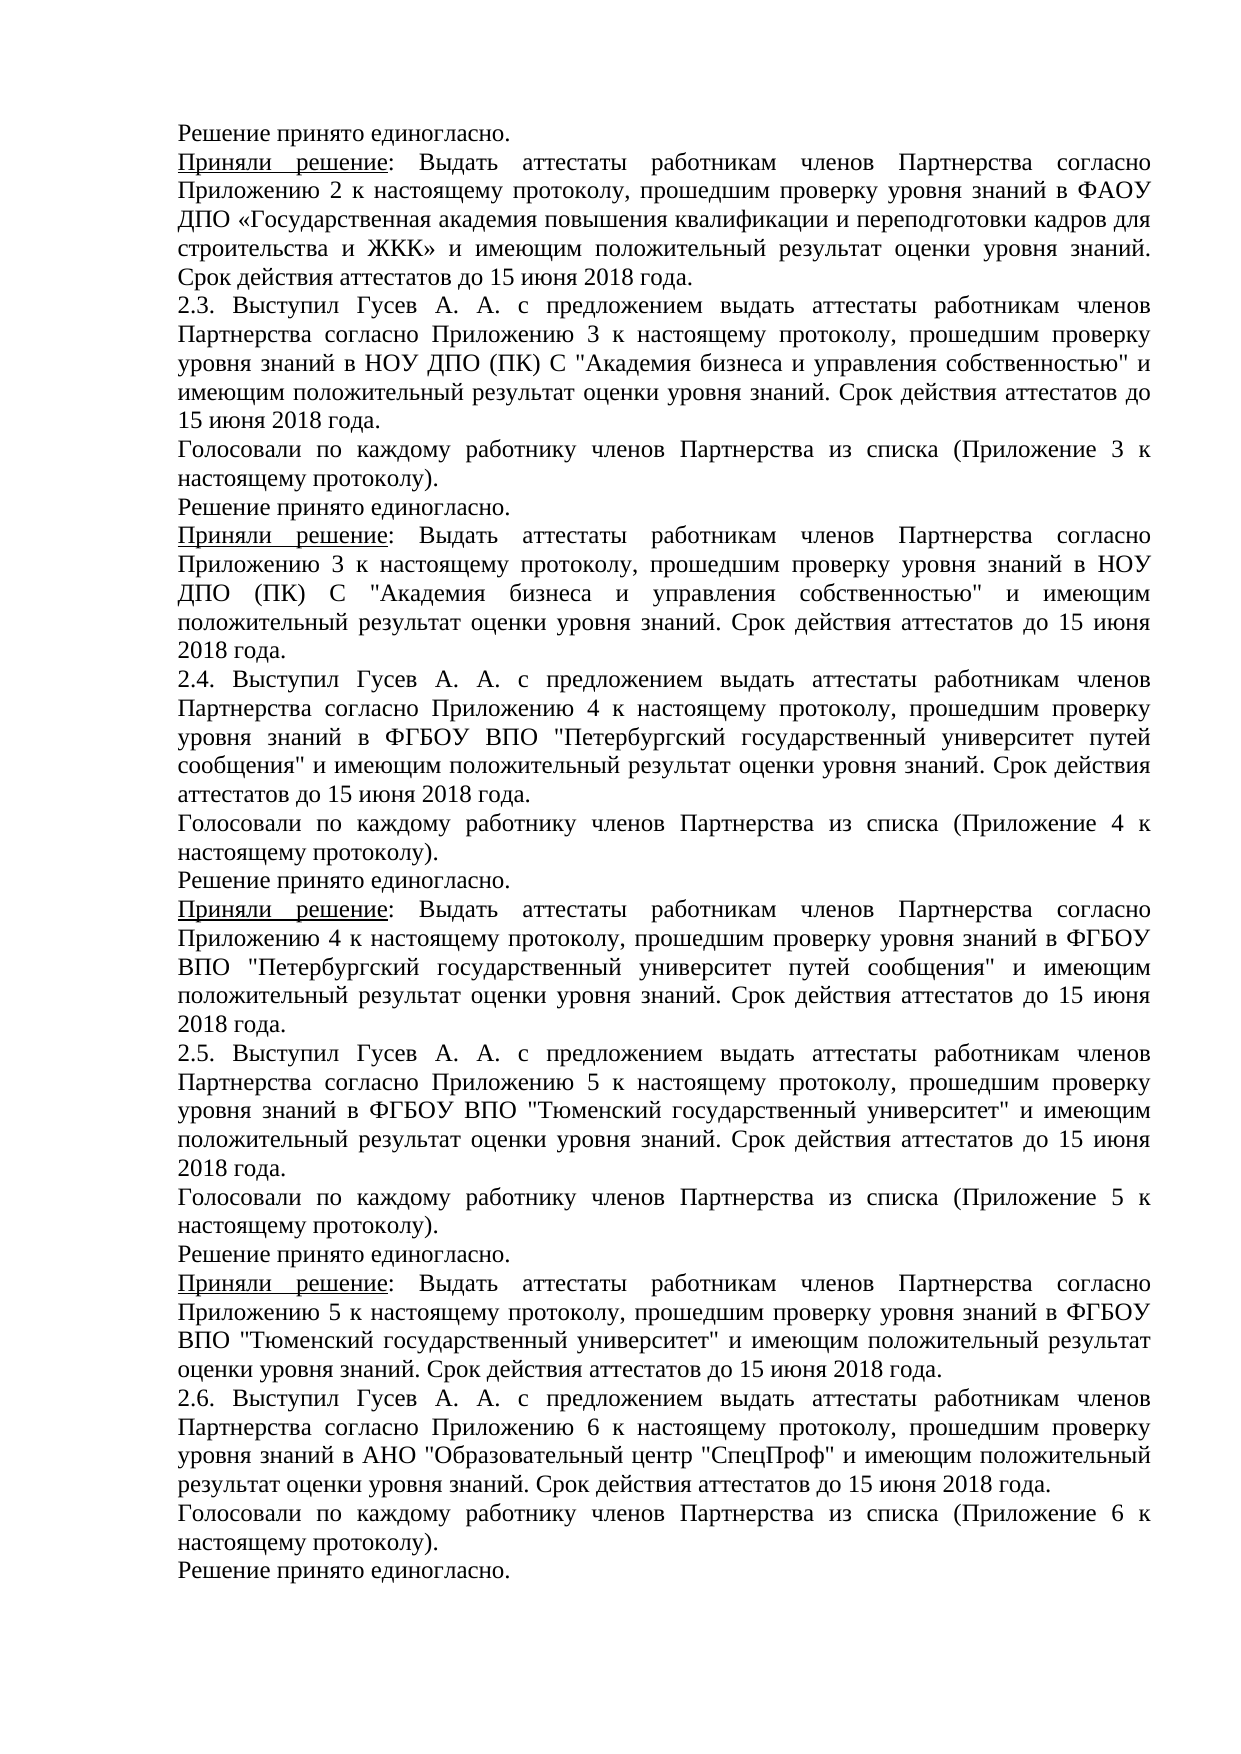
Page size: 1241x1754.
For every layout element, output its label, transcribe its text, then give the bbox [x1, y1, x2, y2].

text Голосовали по каждому работнику членов Партнерства из списка (Приложение 4 к настоящему протоколу). [177, 808, 1152, 866]
text 2.6. Выступил Гусев А. А. с предложением выдать аттестаты работникам членов Партнерства согласно Приложению 6 к настоящему протоколу, прошедшим проверку уровня знаний в АНО "Образовательный центр "СпецПроф" и имеющим положительный результат оценки уровня знаний. Срок действия аттестатов до 15 июня 2018 года. [177, 1383, 1152, 1498]
text Приняли решение: Выдать аттестаты работникам членов Партнерства согласно Приложению 5 к настоящему протоколу, прошедшим проверку уровня знаний в ФГБОУ ВПО "Тюменский государственный университет" и имеющим положительный результат оценки уровня знаний. Срок действия аттестатов до 15 июня 2018 года. [177, 1268, 1152, 1383]
text 2.5. Выступил Гусев А. А. с предложением выдать аттестаты работникам членов Партнерства согласно Приложению 5 к настоящему протоколу, прошедшим проверку уровня знаний в ФГБОУ ВПО "Тюменский государственный университет" и имеющим положительный результат оценки уровня знаний. Срок действия аттестатов до 15 июня 2018 года. [177, 1038, 1152, 1182]
text Голосовали по каждому работнику членов Партнерства из списка (Приложение 3 к настоящему протоколу). [177, 434, 1152, 492]
text Решение принято единогласно. [177, 118, 1152, 147]
text Приняли решение: Выдать аттестаты работникам членов Партнерства согласно Приложению 2 к настоящему протоколу, прошедшим проверку уровня знаний в ФАОУ ДПО «Государственная академия повышения квалификации и переподготовки кадров для строительства и ЖКК» и имеющим положительный результат оценки уровня знаний. Срок действия аттестатов до 15 июня 2018 года. [177, 147, 1152, 291]
text Решение принято единогласно. [177, 1239, 1152, 1268]
text Приняли решение: Выдать аттестаты работникам членов Партнерства согласно Приложению 4 к настоящему протоколу, прошедшим проверку уровня знаний в ФГБОУ ВПО "Петербургский государственный университет путей сообщения" и имеющим положительный результат оценки уровня знаний. Срок действия аттестатов до 15 июня 2018 года. [177, 894, 1152, 1038]
text Решение принято единогласно. [177, 866, 1152, 894]
text 2.3. Выступил Гусев А. А. с предложением выдать аттестаты работникам членов Партнерства согласно Приложению 3 к настоящему протоколу, прошедшим проверку уровня знаний в НОУ ДПО (ПК) С "Академия бизнеса и управления собственностью" и имеющим положительный результат оценки уровня знаний. Срок действия аттестатов до 15 июня 2018 года. [177, 291, 1152, 434]
text Решение принято единогласно. [177, 1556, 1152, 1584]
text Голосовали по каждому работнику членов Партнерства из списка (Приложение 5 к настоящему протоколу). [177, 1182, 1152, 1239]
text Приняли решение: Выдать аттестаты работникам членов Партнерства согласно Приложению 3 к настоящему протоколу, прошедшим проверку уровня знаний в НОУ ДПО (ПК) С "Академия бизнеса и управления собственностью" и имеющим положительный результат оценки уровня знаний. Срок действия аттестатов до 15 июня 2018 года. [177, 521, 1152, 664]
text Решение принято единогласно. [177, 492, 1152, 521]
text 2.4. Выступил Гусев А. А. с предложением выдать аттестаты работникам членов Партнерства согласно Приложению 4 к настоящему протоколу, прошедшим проверку уровня знаний в ФГБОУ ВПО "Петербургский государственный университет путей сообщения" и имеющим положительный результат оценки уровня знаний. Срок действия аттестатов до 15 июня 2018 года. [177, 664, 1152, 808]
text Голосовали по каждому работнику членов Партнерства из списка (Приложение 6 к настоящему протоколу). [177, 1498, 1152, 1556]
